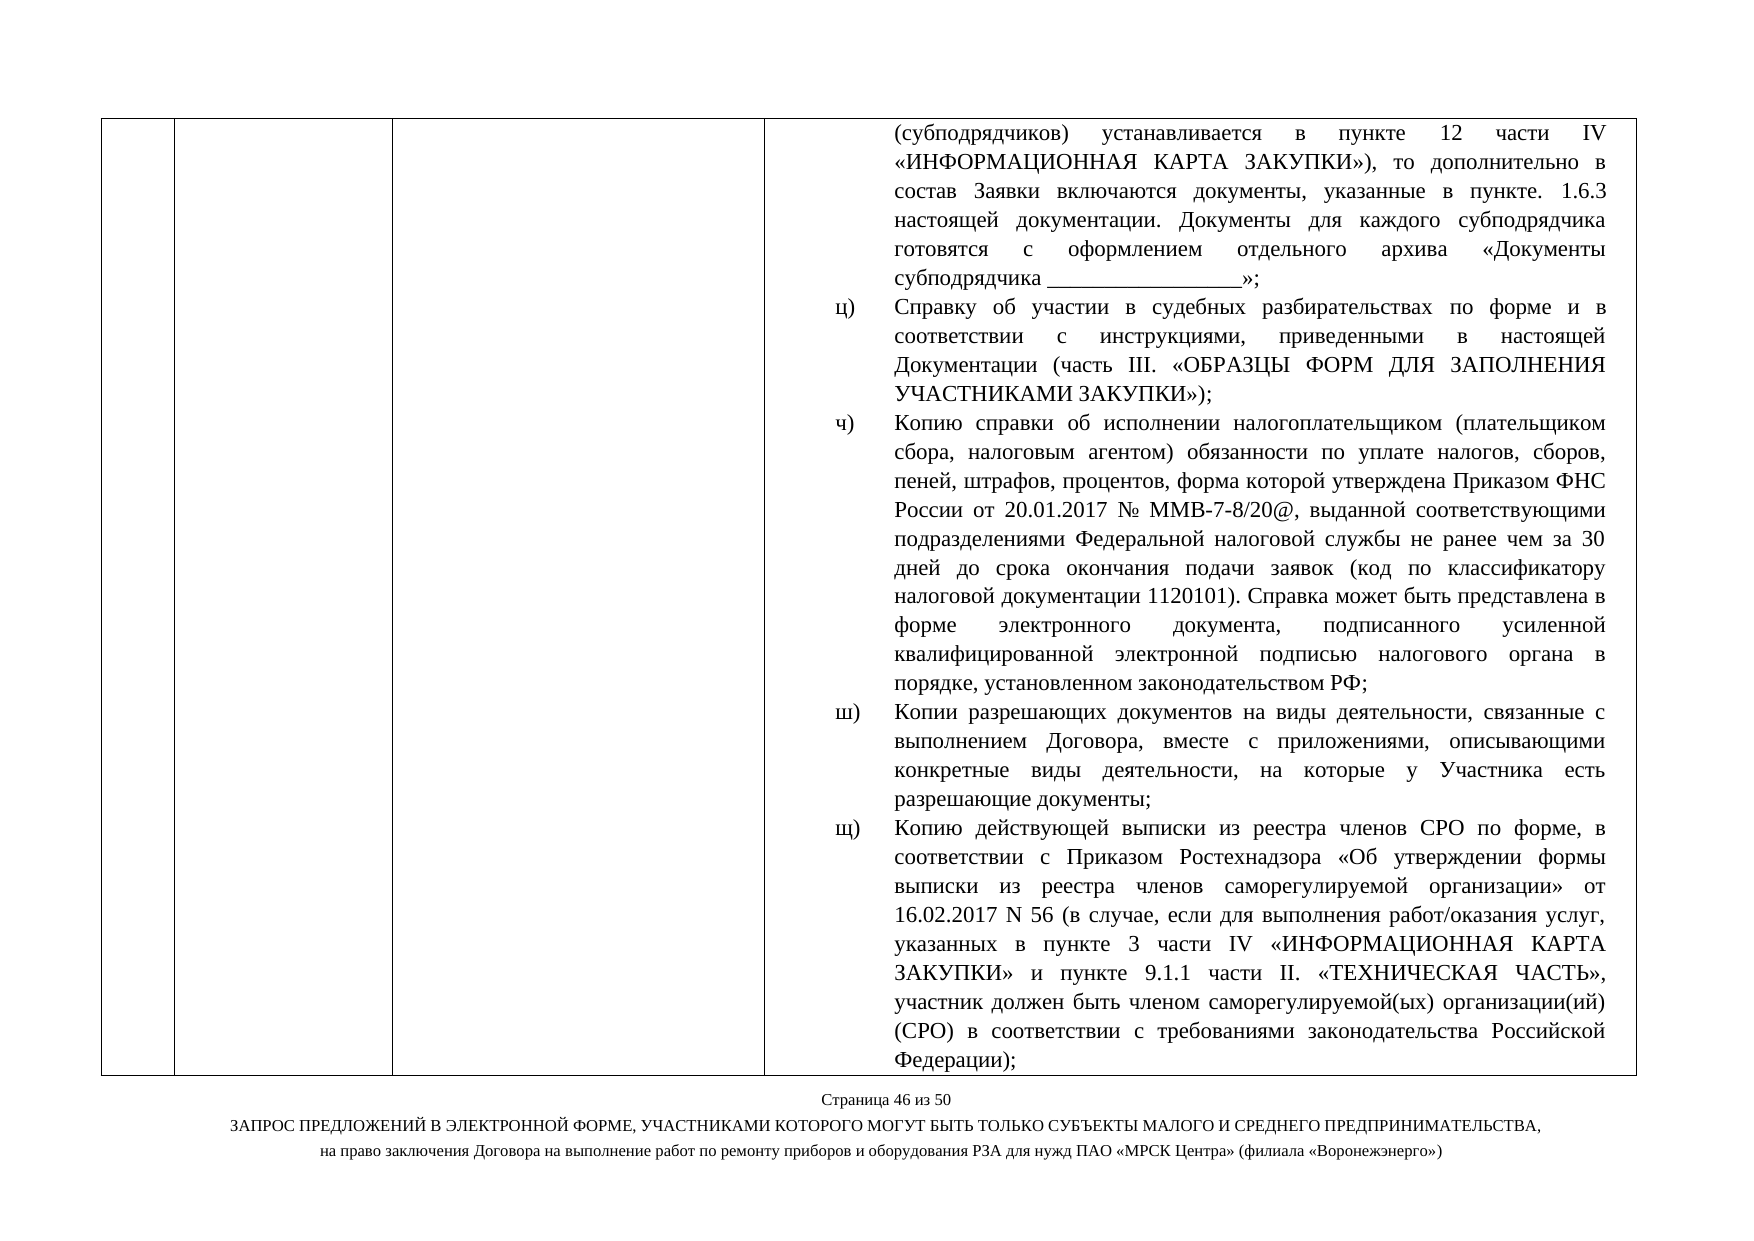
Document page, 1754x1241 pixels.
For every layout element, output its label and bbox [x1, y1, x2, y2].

table_cell [393, 119, 764, 1075]
table_cell [765, 119, 1636, 1075]
table_cell [175, 119, 392, 1075]
table_cell [102, 119, 174, 1075]
